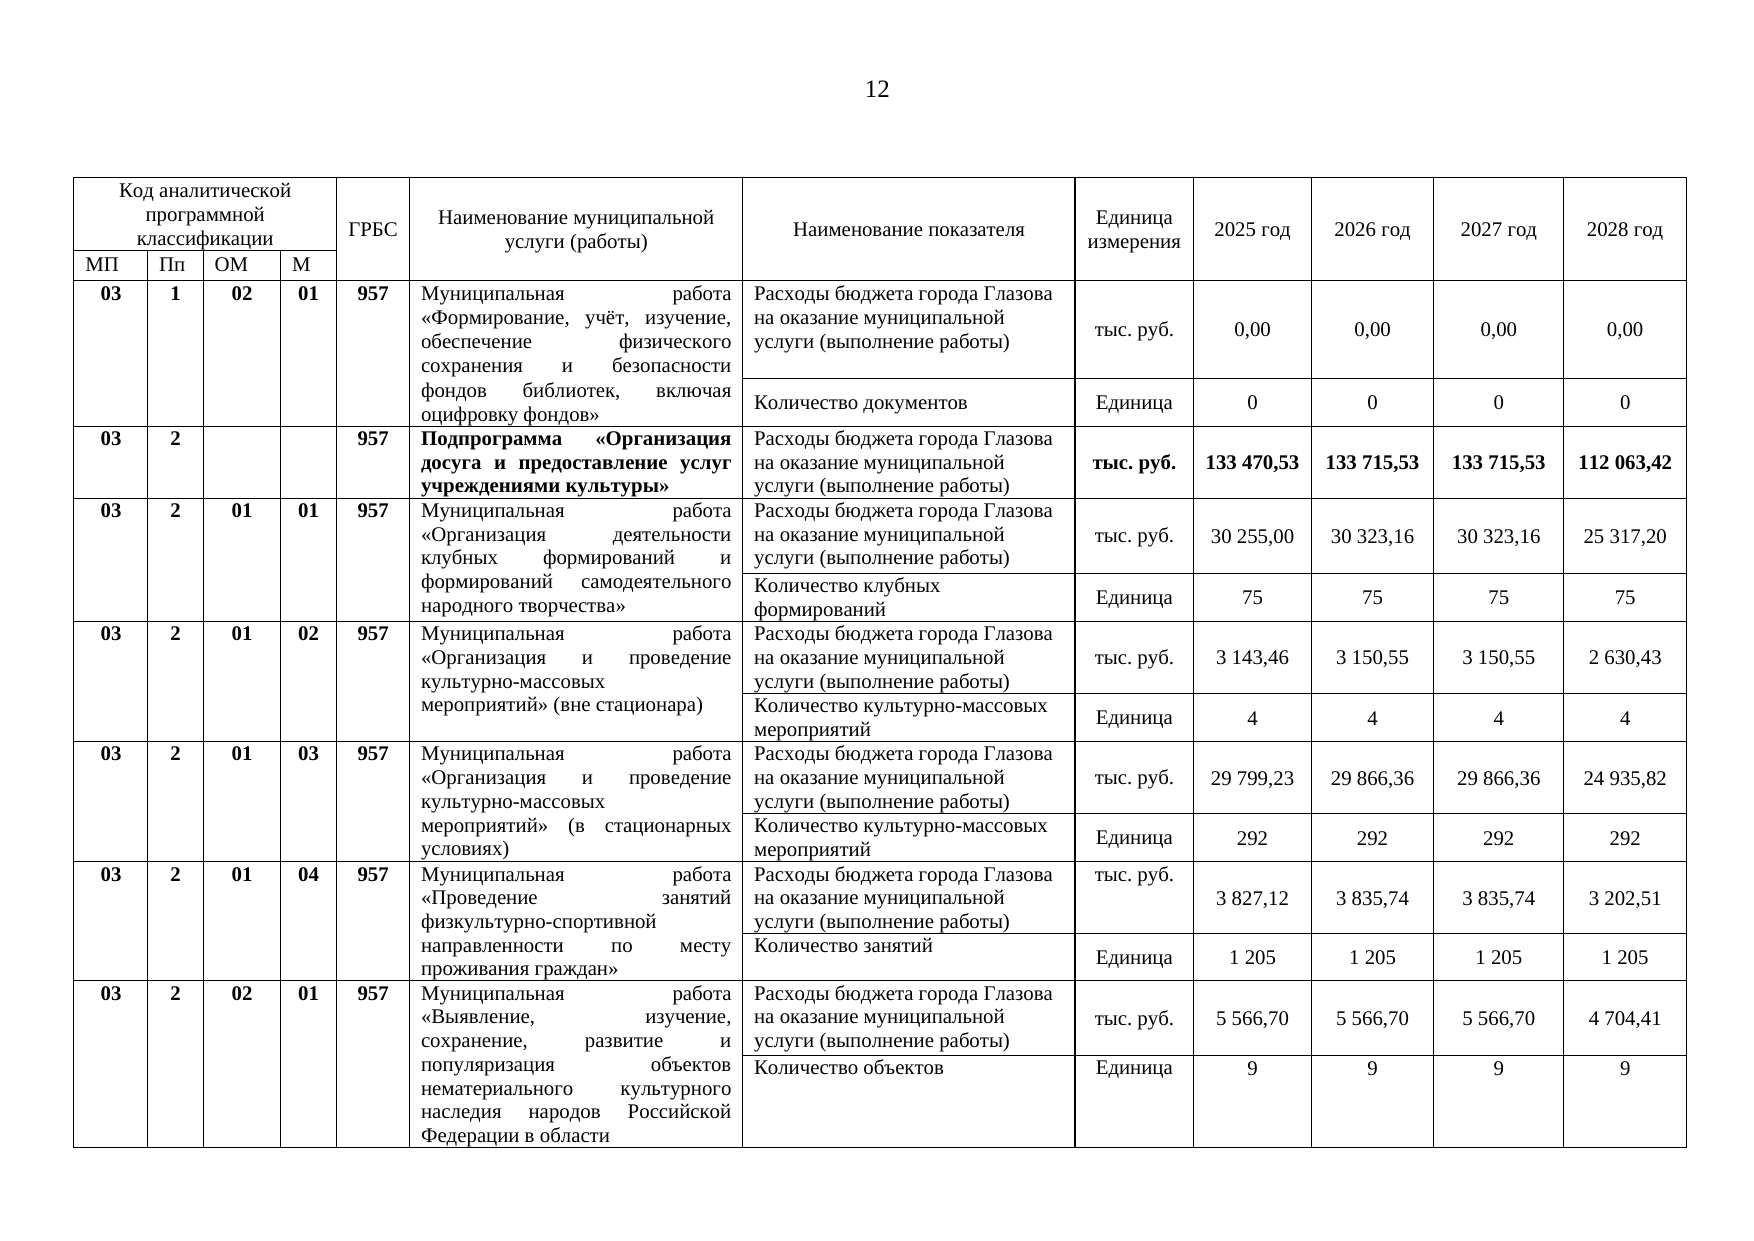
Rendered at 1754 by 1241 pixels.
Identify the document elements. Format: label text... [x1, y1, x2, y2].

table_cell Муниципальная работа «Проведение занятий физкультурно-спортивной направленности по месту проживания граждан» [410, 862, 742, 980]
table_cell тыс. руб. [1076, 622, 1193, 693]
table_cell 03 [74, 862, 147, 980]
table_cell 01 [204, 499, 280, 621]
table_cell Количество объектов [743, 1056, 1074, 1147]
table_cell 1 205 [1434, 934, 1563, 980]
table_cell 01 [281, 981, 336, 1147]
table_cell тыс. руб. [1076, 281, 1193, 377]
table_cell 292 [1434, 814, 1563, 861]
table_cell Расходы бюджета города Глазова на оказание муниципальной услуги (выполнение работы) [743, 862, 1074, 933]
table_cell 02 [281, 622, 336, 741]
table_cell 957 [337, 427, 409, 497]
table_cell 03 [74, 622, 147, 741]
table_cell Расходы бюджета города Глазова на оказание муниципальной услуги (выполнение работы) [743, 427, 1074, 497]
table_cell 75 [1312, 574, 1433, 621]
table_cell 3 202,51 [1564, 862, 1686, 933]
table_cell 1 205 [1194, 934, 1311, 980]
table_header Наименование показателя [743, 178, 1074, 280]
table_header ГРБС [337, 178, 409, 280]
table_cell Количество культурно-массовых мероприятий [743, 814, 1074, 861]
table_cell 01 [281, 281, 336, 426]
table_cell 24 935,82 [1564, 742, 1686, 813]
table_cell 01 [204, 862, 280, 980]
table_cell 03 [74, 742, 147, 861]
table_cell 3 150,55 [1312, 622, 1433, 693]
table_cell 30 323,16 [1312, 499, 1433, 573]
table_cell Пп [148, 251, 203, 280]
table_cell 03 [74, 281, 147, 426]
table_header Единица измерения [1076, 178, 1193, 280]
table_cell 0,00 [1312, 281, 1433, 377]
table_cell 0 [1312, 379, 1433, 426]
table_cell 4 [1194, 694, 1311, 741]
table_cell 1 [148, 281, 203, 426]
table_cell 957 [337, 981, 409, 1147]
table_cell Муниципальная работа «Выявление, изучение, сохранение, развитие и популяризация объектов нематериального культурного наследия народов Российской Федерации в области традиционной народной культуры» [410, 981, 742, 1147]
table_cell 0 [1434, 379, 1563, 426]
table_cell тыс. руб. [1076, 862, 1193, 933]
table_cell 5 566,70 [1194, 981, 1311, 1054]
table_cell 30 255,00 [1194, 499, 1311, 573]
table_cell 0,00 [1564, 281, 1686, 377]
table_cell Расходы бюджета города Глазова на оказание муниципальной услуги (выполнение работы) [743, 981, 1074, 1054]
table_cell 75 [1564, 574, 1686, 621]
table_cell 2 [148, 981, 203, 1147]
table_cell 957 [337, 281, 409, 426]
table_cell 957 [337, 862, 409, 980]
table_cell 9 [1564, 1056, 1686, 1147]
table_cell 292 [1194, 814, 1311, 861]
table_cell 02 [204, 981, 280, 1147]
table_cell 29 866,36 [1434, 742, 1563, 813]
table_cell 3 827,12 [1194, 862, 1311, 933]
table_cell 2 [148, 427, 203, 497]
table_cell 03 [74, 499, 147, 621]
table_cell Муниципальная работа «Формирование, учёт, изучение, обеспечение физического сохранения и безопасности фондов библиотек, включая оцифровку фондов» [410, 281, 742, 426]
table_cell 01 [281, 499, 336, 621]
table_cell тыс. руб. [1076, 499, 1193, 573]
table_cell 4 704,41 [1564, 981, 1686, 1054]
table_header 2027 год [1434, 178, 1563, 280]
table_cell тыс. руб. [1076, 742, 1193, 813]
table_cell 0,00 [1434, 281, 1563, 377]
table_cell 292 [1312, 814, 1433, 861]
table_cell Расходы бюджета города Глазова на оказание муниципальной услуги (выполнение работы) [743, 742, 1074, 813]
table_cell Единица [1076, 574, 1193, 621]
table_cell 1 205 [1312, 934, 1433, 980]
table_cell тыс. руб. [1076, 981, 1193, 1054]
table_cell Количество клубных формирований [743, 574, 1074, 621]
table_cell 0 [1194, 379, 1311, 426]
table_cell 133 470,53 [1194, 427, 1311, 497]
table_cell 3 143,46 [1194, 622, 1311, 693]
table_cell Единица [1076, 1056, 1193, 1147]
table_cell 9 [1312, 1056, 1433, 1147]
table_header 2025 год [1194, 178, 1311, 280]
table_header Наименование муниципальной услуги (работы) [410, 178, 742, 280]
table_cell 5 566,70 [1434, 981, 1563, 1054]
table_cell Муниципальная работа «Организация и проведение культурно-массовых мероприятий» (в стационарных условиях) [410, 742, 742, 861]
table_cell 2 [148, 862, 203, 980]
table_cell 75 [1434, 574, 1563, 621]
table_cell МП [74, 251, 147, 280]
table_cell 2 [148, 742, 203, 861]
table_cell 0,00 [1194, 281, 1311, 377]
table_cell 4 [1312, 694, 1433, 741]
table_cell Муниципальная работа «Организация и проведение культурно-массовых мероприятий» (вне стационара) [410, 622, 742, 741]
table_cell 957 [337, 622, 409, 741]
table_cell [204, 427, 280, 497]
table_cell Количество культурно-массовых мероприятий [743, 694, 1074, 741]
table_cell 2 [148, 499, 203, 621]
table_cell Количество занятий [743, 934, 1074, 980]
table_cell М [281, 251, 336, 280]
table_cell ОМ [204, 251, 280, 280]
table_cell 3 835,74 [1312, 862, 1433, 933]
table_cell 30 323,16 [1434, 499, 1563, 573]
table_cell 133 715,53 [1312, 427, 1433, 497]
table_cell 01 [204, 742, 280, 861]
table_cell Количество документов [743, 379, 1074, 426]
table_cell 01 [204, 622, 280, 741]
table_cell 03 [74, 981, 147, 1147]
table_cell 1 205 [1564, 934, 1686, 980]
table_cell 3 835,74 [1434, 862, 1563, 933]
table_cell 957 [337, 499, 409, 621]
table_cell 292 [1564, 814, 1686, 861]
table_cell 29 799,23 [1194, 742, 1311, 813]
table_cell 3 150,55 [1434, 622, 1563, 693]
table_cell [281, 427, 336, 497]
table_cell 75 [1194, 574, 1311, 621]
table_cell Единица [1076, 934, 1193, 980]
table_cell 02 [204, 281, 280, 426]
table_cell 5 566,70 [1312, 981, 1433, 1054]
table_cell 25 317,20 [1564, 499, 1686, 573]
table_cell 9 [1194, 1056, 1311, 1147]
table_cell 957 [337, 742, 409, 861]
table_cell 29 866,36 [1312, 742, 1433, 813]
table_cell 03 [281, 742, 336, 861]
table_cell Единица [1076, 379, 1193, 426]
table_cell тыс. руб. [1076, 427, 1193, 497]
table_cell 0 [1564, 379, 1686, 426]
table_cell Подпрограмма «Организация досуга и предоставление услуг учреждениями культуры» [410, 427, 742, 497]
table_header 2028 год [1564, 178, 1686, 280]
table_cell Расходы бюджета города Глазова на оказание муниципальной услуги (выполнение работы) [743, 281, 1074, 377]
table_header Код аналитической программной классификации [74, 178, 336, 250]
table_cell 2 [148, 622, 203, 741]
table_cell Единица [1076, 694, 1193, 741]
table_cell 2 630,43 [1564, 622, 1686, 693]
table_cell Расходы бюджета города Глазова на оказание муниципальной услуги (выполнение работы) [743, 622, 1074, 693]
table_cell 4 [1434, 694, 1563, 741]
table_cell 04 [281, 862, 336, 980]
table_cell 03 [74, 427, 147, 497]
table_cell Муниципальная работа «Организация деятельности клубных формирований и формирований самодеятельного народного творчества» [410, 499, 742, 621]
table_cell Единица [1076, 814, 1193, 861]
table_cell 4 [1564, 694, 1686, 741]
table_header 2026 год [1312, 178, 1433, 280]
table_cell 9 [1434, 1056, 1563, 1147]
table_cell Расходы бюджета города Глазова на оказание муниципальной услуги (выполнение работы) [743, 499, 1074, 573]
table_cell 112 063,42 [1564, 427, 1686, 497]
table_cell 133 715,53 [1434, 427, 1563, 497]
